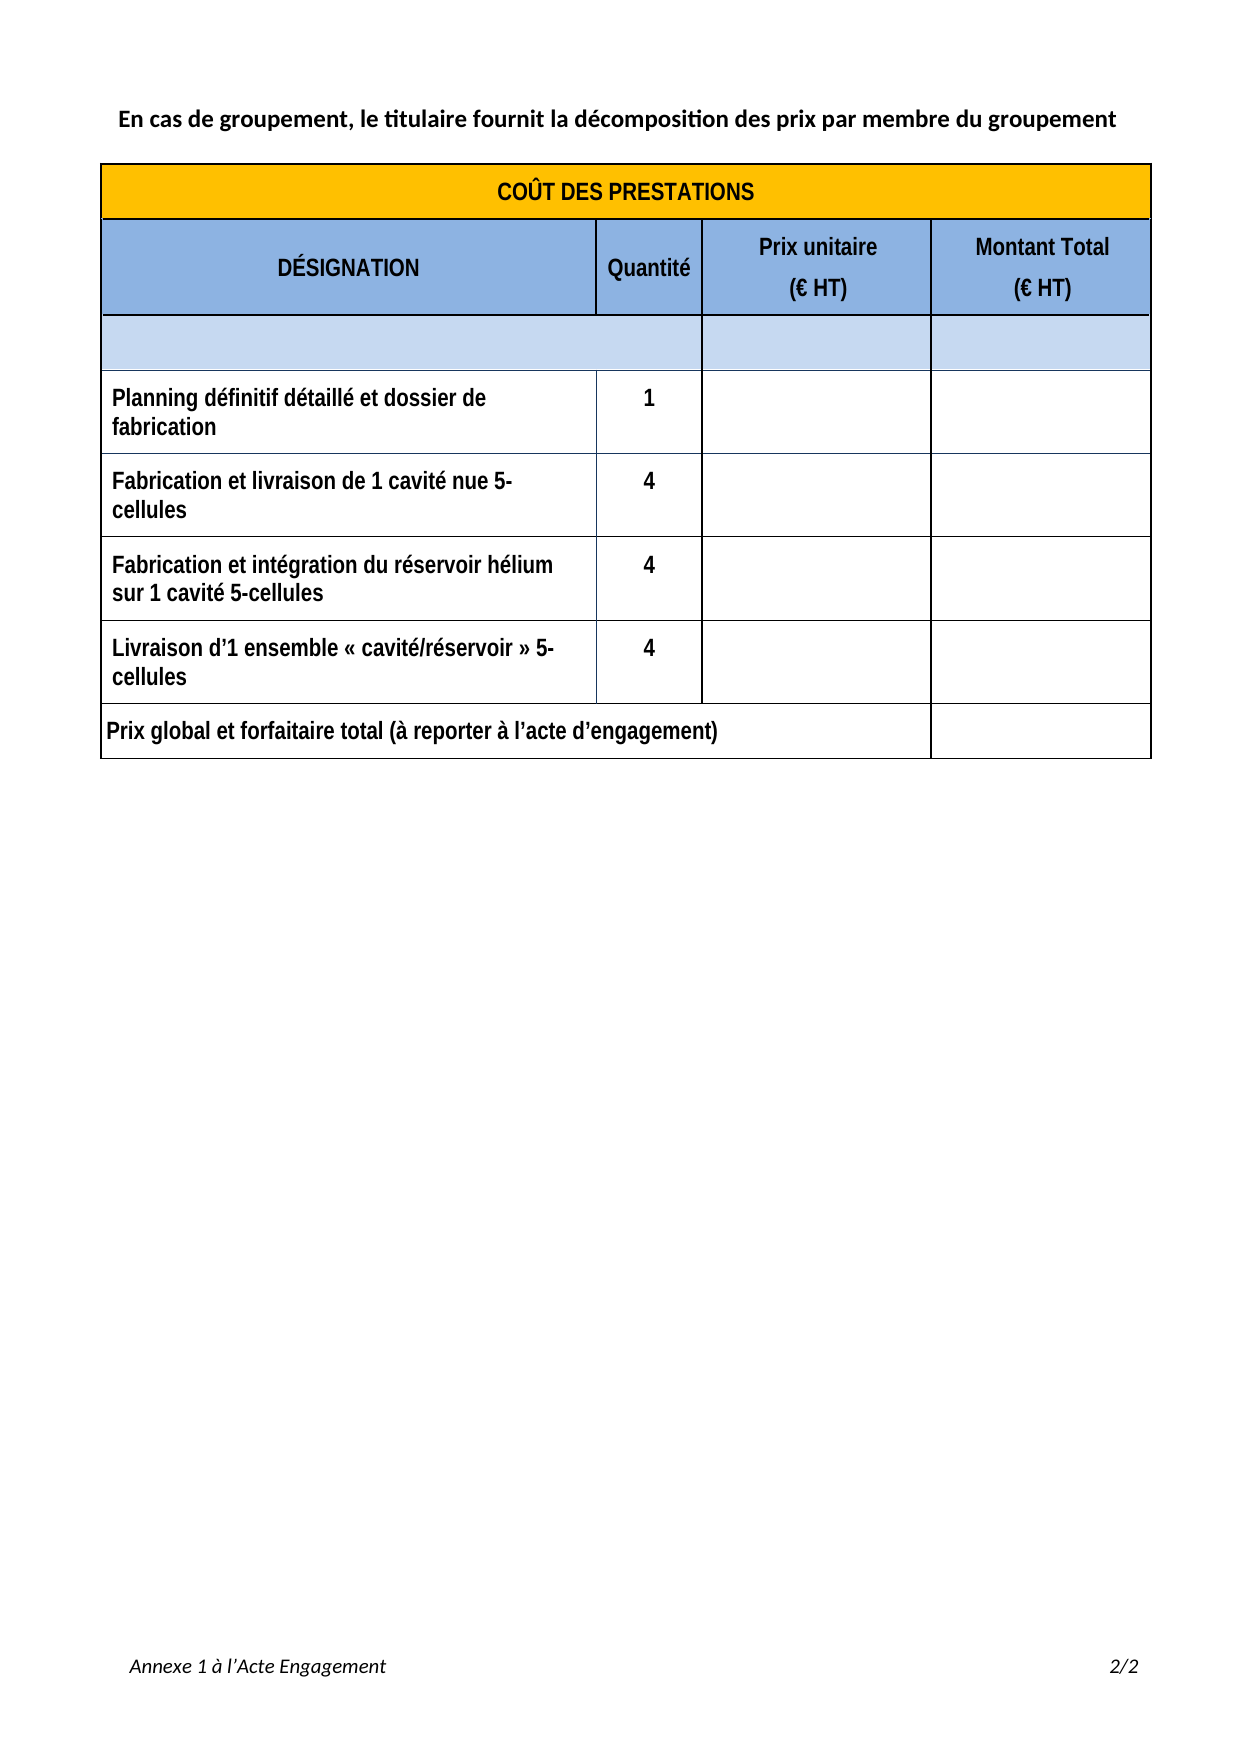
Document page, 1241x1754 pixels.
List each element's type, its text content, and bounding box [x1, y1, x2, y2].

table_cell Planning définitif détaillé et dossier de fabrication [102, 371, 596, 453]
table_cell 1 [597, 371, 701, 453]
table_cell [932, 621, 1150, 703]
table_cell [932, 454, 1150, 536]
table_header COÛT DES PRESTATIONS [102, 165, 1150, 218]
table_cell Prix unitaire (€ HT) [703, 220, 930, 314]
table_cell Fabrication et livraison de 1 cavité nue 5-cellules [102, 454, 596, 536]
table_cell Fabrication et intégration du réservoir hélium sur 1 cavité 5-cellules [102, 537, 596, 619]
table_cell 4 [597, 537, 701, 619]
table_cell [932, 314, 1150, 369]
table_cell Prix global et forfaitaire total (à reporter à l’acte d’engagement) [102, 704, 930, 757]
table_cell [932, 537, 1150, 619]
table_cell Quantité [597, 220, 701, 314]
table_cell [932, 371, 1150, 453]
table_cell Livraison d’1 ensemble « cavité/réservoir » 5-cellules [102, 621, 596, 703]
table_cell [703, 316, 930, 369]
table_cell Désignation [102, 220, 595, 314]
table_cell [703, 454, 930, 536]
table_cell 4 [597, 621, 701, 703]
table_cell [703, 371, 930, 453]
table_cell [932, 704, 1150, 757]
text En cas de groupement, le titulaire fournit la décomposition des prix par membre du groupement [118, 103, 1152, 134]
table_cell [703, 621, 930, 703]
table_cell [102, 316, 701, 369]
table_cell 4 [597, 454, 701, 536]
table_cell Montant Total (€ HT) [932, 218, 1150, 314]
table_cell [703, 537, 930, 619]
